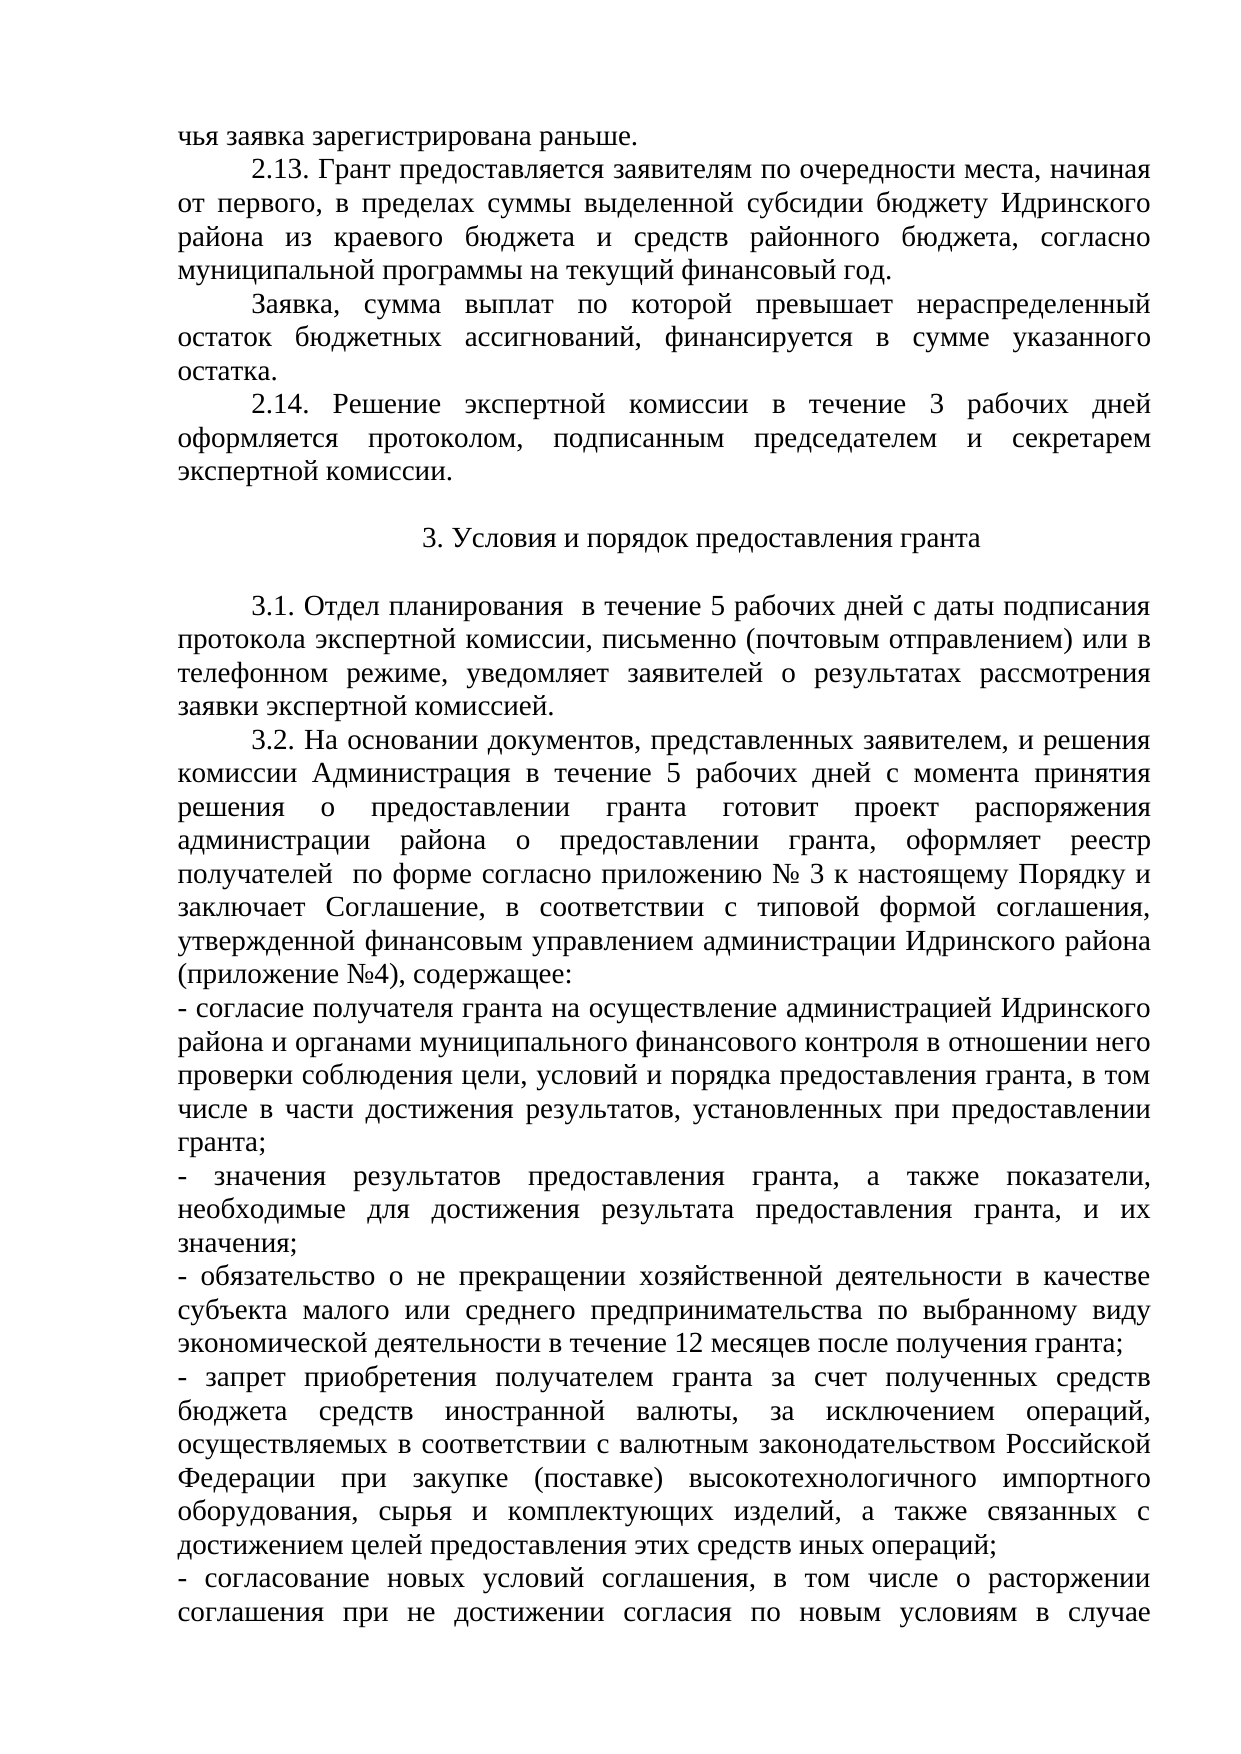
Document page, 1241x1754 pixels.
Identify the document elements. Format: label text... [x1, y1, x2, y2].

text - согласие получателя гранта на осуществление администрацией Идринского района и органами муниципального финансового контроля в отношении него проверки соблюдения цели, условий и порядка предоставления гранта, в том числе в части достижения результатов, установленных при предоставлении гранта; [177, 990, 1152, 1158]
text - запрет приобретения получателем гранта за счет полученных средств бюджета средств иностранной валюты, за исключением операций, осуществляемых в соответствии с валютным законодательством Российской Федерации при закупке (поставке) высокотехнологичного импортного оборудования, сырья и комплектующих изделий, а также связанных с достижением целей предоставления этих средств иных операций; [177, 1359, 1152, 1560]
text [177, 1560, 1152, 1627]
text - обязательство о не прекращении хозяйственной деятельности в качестве субъекта малого или среднего предпринимательства по выбранному виду экономической деятельности в течение 12 месяцев после получения гранта; [177, 1258, 1152, 1359]
text - значения результатов предоставления гранта, а также показатели, необходимые для достижения результата предоставления гранта, и их значения; [177, 1158, 1152, 1258]
text 3.1. Отдел планирования в течение 5 рабочих дней с даты подписания протокола экспертной комиссии, письменно (почтовым отправлением) или в телефонном режиме, уведомляет заявителей о результатах рассмотрения заявки экспертной комиссией. [177, 588, 1152, 722]
text 2.14. Решение экспертной комиссии в течение 3 рабочих дней оформляется протоколом, подписанным председателем и секретарем экспертной комиссии. [177, 386, 1152, 487]
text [177, 118, 1152, 152]
text 3.2. На основании документов, представленных заявителем, и решения комиссии Администрация в течение 5 рабочих дней с момента принятия решения о предоставлении гранта готовит проект распоряжения администрации района о предоставлении гранта, оформляет реестр получателей по форме согласно приложению № 3 к настоящему Порядку и заключает Соглашение, в соответствии с типовой формой соглашения, утвержденной финансовым управлением администрации Идринского района (приложение №4), содержащее: [177, 722, 1152, 990]
text Заявка, сумма выплат по которой превышает нераспределенный остаток бюджетных ассигнований, финансируется в сумме указанного остатка. [177, 286, 1152, 386]
text 3. Условия и порядок предоставления гранта [177, 521, 1152, 554]
text 2.13. Грант предоставляется заявителям по очередности места, начиная от первого, в пределах суммы выделенной субсидии бюджету Идринского района из краевого бюджета и средств районного бюджета, согласно муниципальной программы на текущий финансовый год. [177, 152, 1152, 286]
